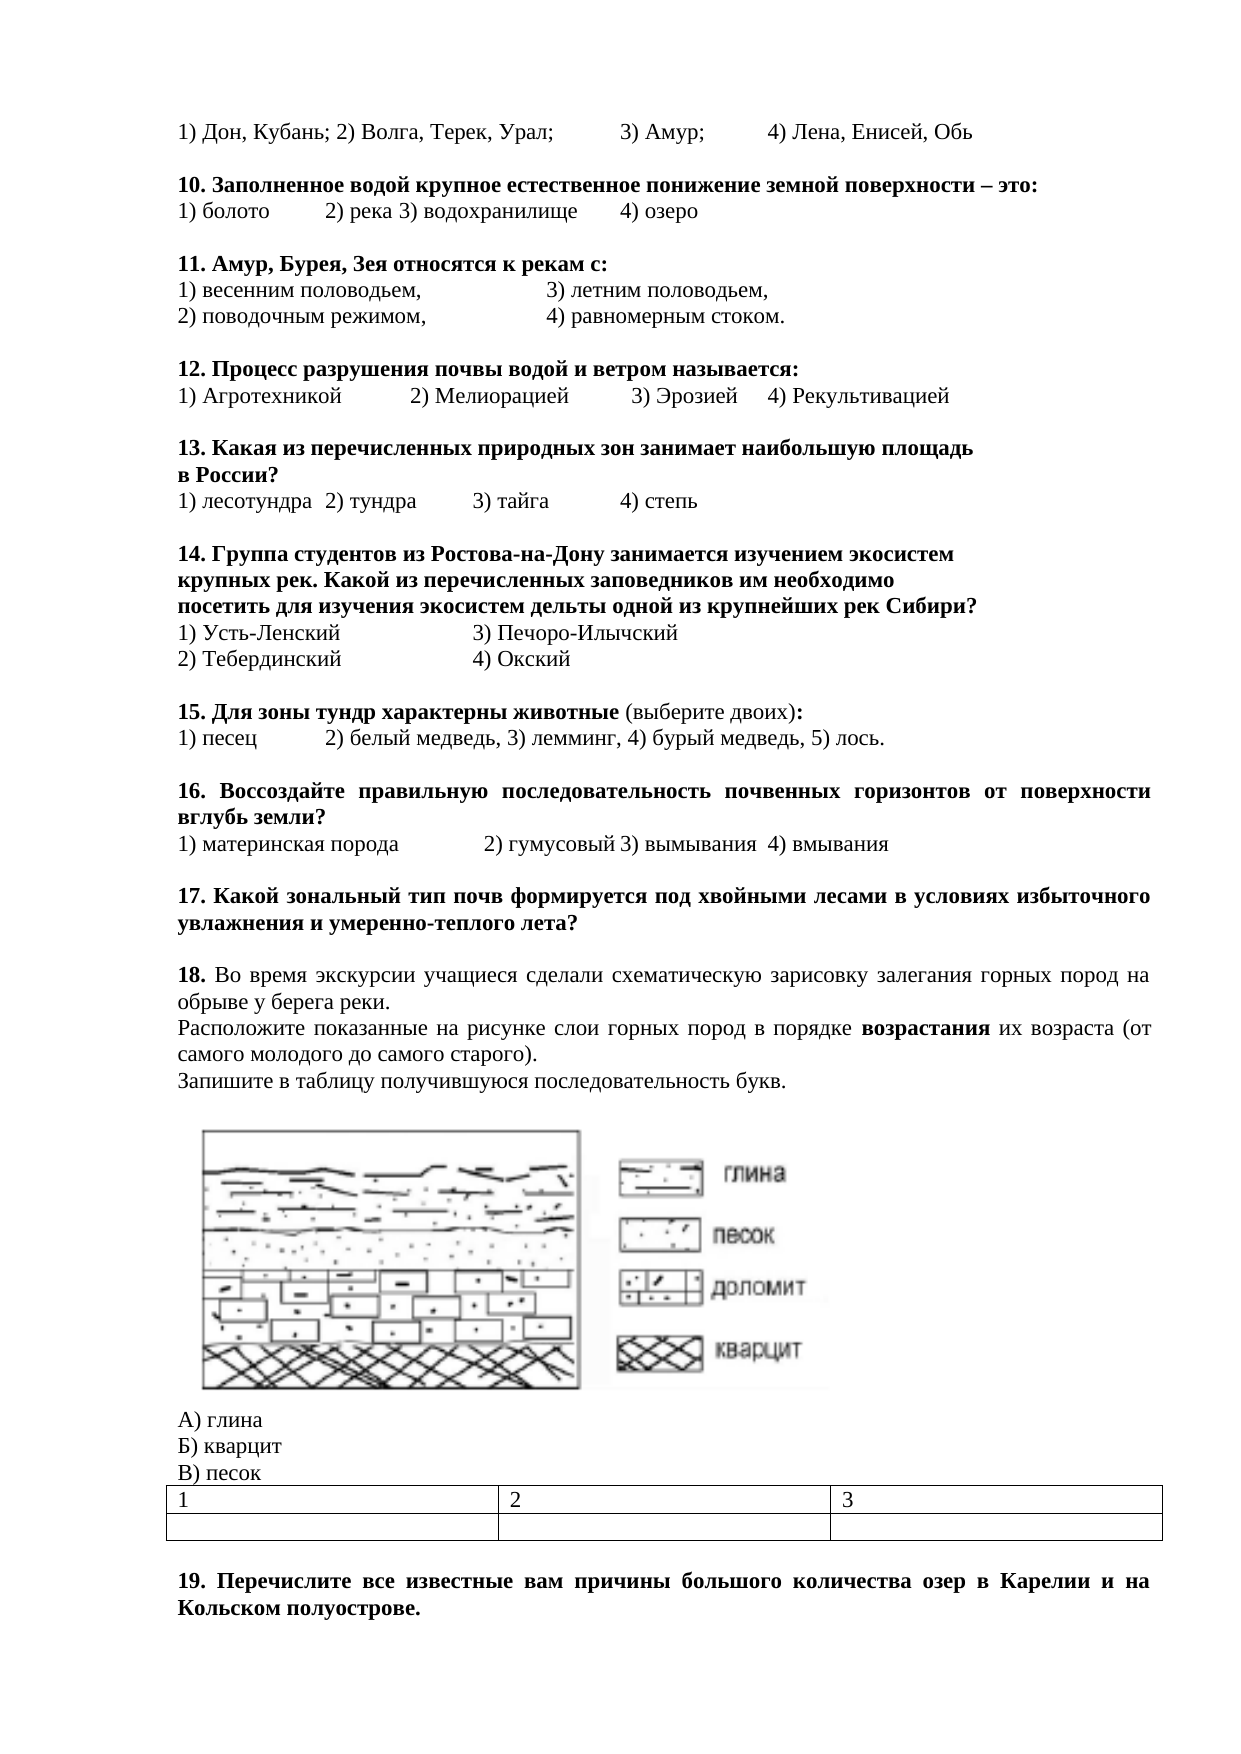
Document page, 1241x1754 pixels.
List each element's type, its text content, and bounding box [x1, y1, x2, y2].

text 1) материнская порода 2) гумусовый 3) вымывания 4) вмывания [177, 830, 1152, 856]
text 1) песец 2) белый медведь, 3) лемминг, 4) бурый медведь, 5) лось. [177, 724, 1152, 751]
text 15. Для зоны тундр характерны животные (выберите двоих): [177, 698, 1152, 724]
text В) песок [177, 1459, 1152, 1485]
text А) глина [177, 1406, 1152, 1432]
text 2) поводочным режимом, 4) равномерным стоком. [177, 303, 1152, 329]
text 1) весенним половодьем, 3) летним половодьем, [177, 276, 1152, 303]
text 1) Агротехникой 2) Мелиорацией 3) Эрозией 4) Рекультивацией [177, 382, 1152, 408]
table_header 1 [167, 1486, 498, 1512]
text в России? [177, 461, 1152, 487]
text Запишите в таблицу получившуюся последовательность букв. [177, 1067, 1152, 1093]
text 17. Какой зональный тип почв формируется под хвойными лесами в условиях избыточного увлажнения и умеренно-теплого лета? [177, 882, 1152, 935]
text 11. Амур, Бурея, Зея относятся к рекам с: [177, 250, 1152, 276]
table_cell [831, 1514, 1162, 1540]
text крупных рек. Какой из перечисленных заповедников им необходимо [177, 566, 1152, 592]
text 16. Воссоздайте правильную последовательность почвенных горизонтов от поверхности вглубь земли? [177, 777, 1152, 830]
text 1) болото 2) река 3) водохранилище 4) озеро [177, 197, 1152, 223]
text Расположите показанные на рисунке слои горных пород в порядке возрастания их возраста (от самого молодого до самого старого). [177, 1014, 1152, 1067]
text 12. Процесс разрушения почвы водой и ветром называется: [177, 355, 1152, 382]
text Б) кварцит [177, 1432, 1152, 1459]
text 1) Усть-Ленский 3) Печоро-Илычский [177, 619, 1152, 645]
text 18. Во время экскурсии учащиеся сделали схематическую зарисовку залегания горных пород на обрыве у берега реки. [177, 961, 1152, 1014]
table_cell [167, 1514, 498, 1540]
text 1) Дон, Кубань; 2) Волга, Терек, Урал; 3) Амур; 4) Лена, Енисей, Обь [177, 118, 1152, 144]
text посетить для изучения экосистем дельты одной из крупнейших рек Сибири? [177, 592, 1152, 619]
table_header 3 [831, 1486, 1162, 1512]
text 10. Заполненное водой крупное естественное понижение земной поверхности – это: [177, 171, 1152, 197]
table_cell [499, 1514, 830, 1540]
text 19. Перечислите все известные вам причины большого количества озер в Карелии и на Кольском полуострове. [177, 1567, 1152, 1620]
text 2) Тебердинский 4) Окский [177, 645, 1152, 672]
text 14. Группа студентов из Ростова-на-Дону занимается изучением экосистем [177, 540, 1152, 566]
text 13. Какая из перечисленных природных зон занимает наибольшую площадь [177, 434, 1152, 461]
table_header 2 [499, 1486, 830, 1512]
text 1) лесотундра 2) тундра 3) тайга 4) степь [177, 487, 1152, 513]
